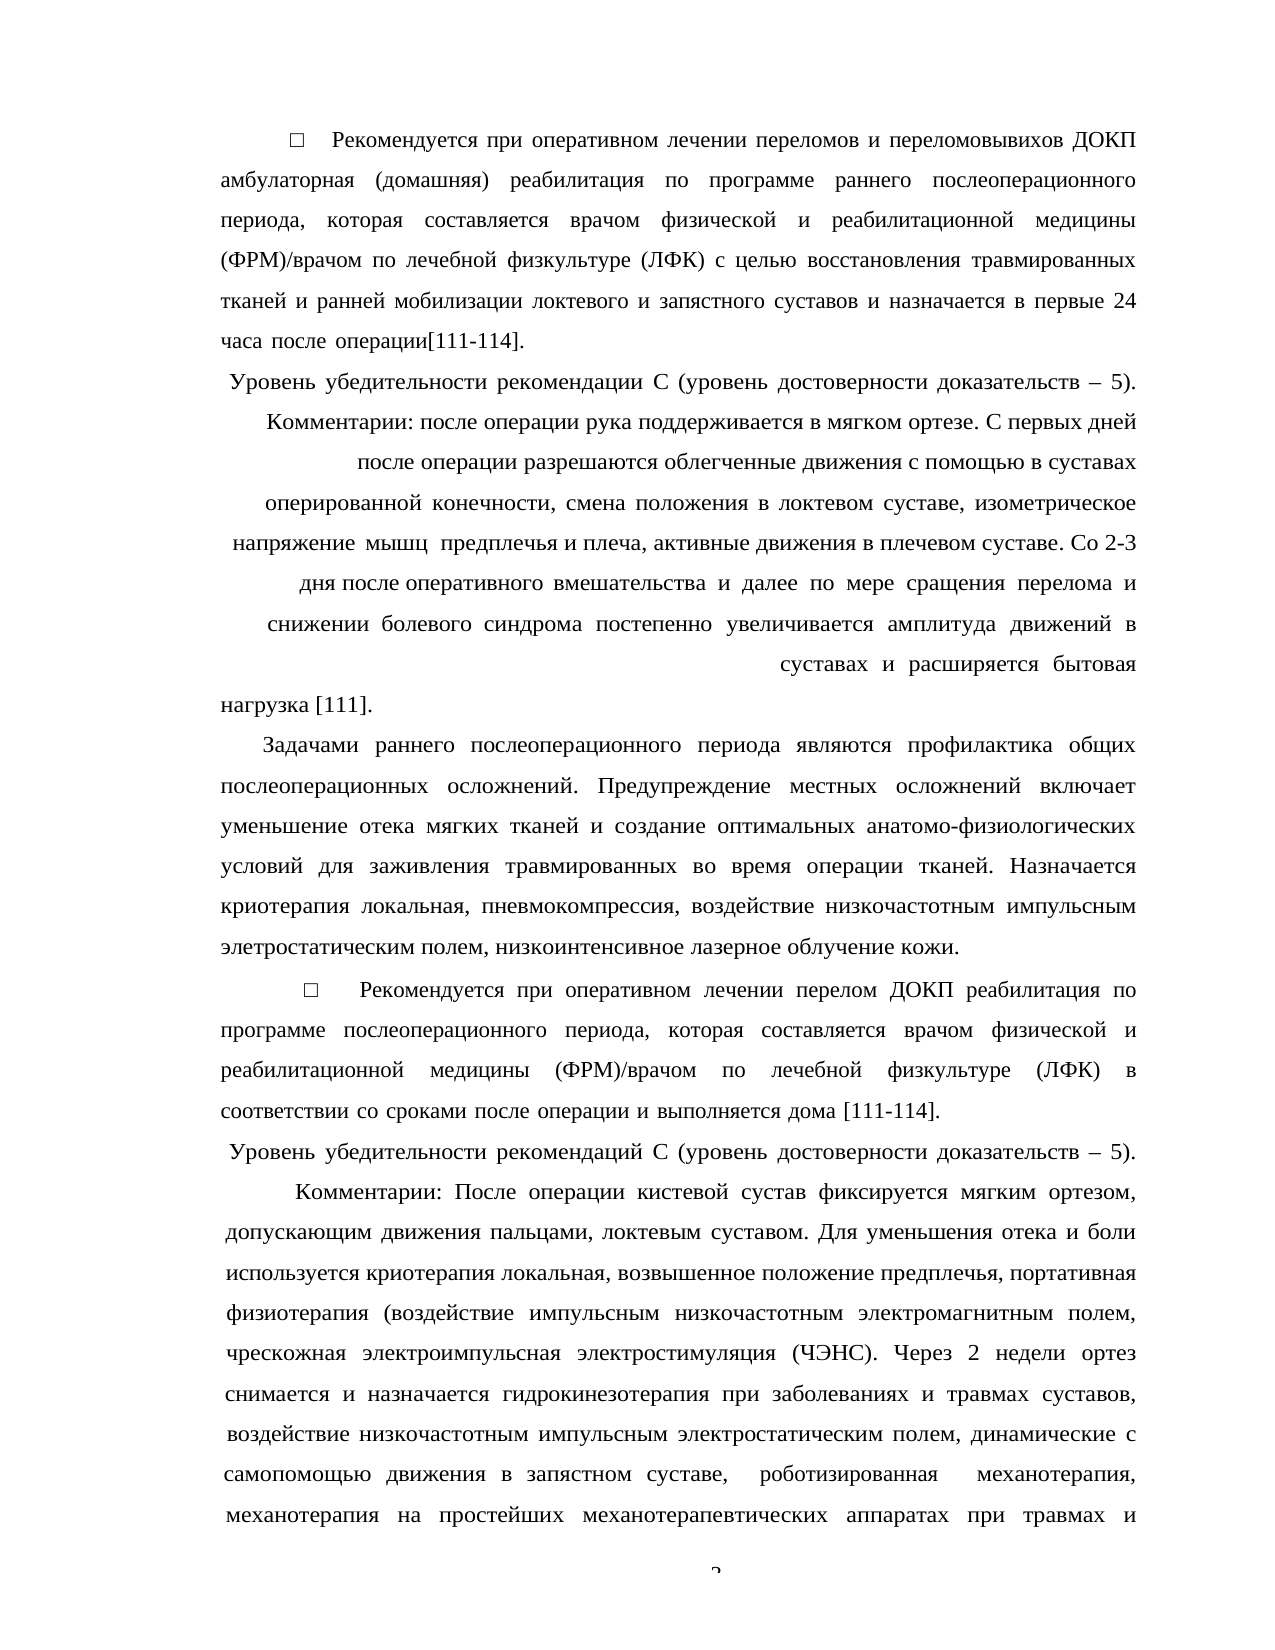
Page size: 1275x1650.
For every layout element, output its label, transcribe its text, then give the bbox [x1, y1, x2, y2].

list Рекомендуется при оперативном лечении переломов и переломовывихов ДОКП амбулаторная (домашняя) реабилитация по программе раннего послеоперационного периода, которая составляется врачом физической и реабилитационной медицины (ФРМ)/врачом по лечебной физкультуре (ЛФК) с целью восстановления травмированных тканей и ранней мобилизации локтевого и запястного суставов и назначается в первые 24 часа после операции[111-114]. [220, 126, 1136, 353]
list Рекомендуется при оперативном лечении перелом ДОКП реабилитация по программе послеоперационного периода, которая составляется врачом физической и реабилитационной медицины (ФРМ)/врачом по лечебной физкультуре (ЛФК) в соответствии со сроками после операции и выполняется дома [111-114]. [220, 976, 1137, 1123]
text Уровень убедительности рекомендации С (уровень достоверности доказательств – 5). Комментарии: после операции рука поддерживается в мягком ортезе. С первых дней после операции разрешаются облегченные движения с помощью в суставах оперированной конечности, смена положения в локтевом суставе, изометрическое напряжение мышц предплечья и плеча, активные движения в плечевом суставе. Со 2-3 дня после оперативного вмешательства и далее по мере сращения перелома и снижении болевого синдрома постепенно увеличивается амплитуда движений в суставах и расширяется бытовая [220, 368, 1136, 676]
text нагрузка [111]. [220, 691, 1148, 717]
text Задачами раннего послеоперационного периода являются профилактика общих послеоперационных осложнений. Предупреждение местных осложнений включает уменьшение отека мягких тканей и создание оптимальных анатомо-физиологических условий для заживления травмированных во время операции тканей. Назначается криотерапия локальная, пневмокомпрессия, воздействие низкочастотным импульсным элетростатическим полем, низкоинтенсивное лазерное облучение кожи. [220, 731, 1136, 959]
text Уровень убедительности рекомендаций С (уровень достоверности доказательств – 5). Комментарии: После операции кистевой сустав фиксируется мягким ортезом, допускающим движения пальцами, локтевым суставом. Для уменьшения отека и боли используется криотерапия локальная, возвышенное положение предплечья, портативная физиотерапия (воздействие импульсным низкочастотным электромагнитным полем, чрескожная электроимпульсная электростимуляция (ЧЭНС). Через 2 недели ортез снимается и назначается гидрокинезотерапия при заболеваниях и травмах суставов, воздействие низкочастотным импульсным электростатическим полем, динамические с самопомощью движения в запястном суставе, роботизированная механотерапия, механотерапия на простейших механотерапевтических аппаратах при травмах и [220, 1138, 1136, 1527]
